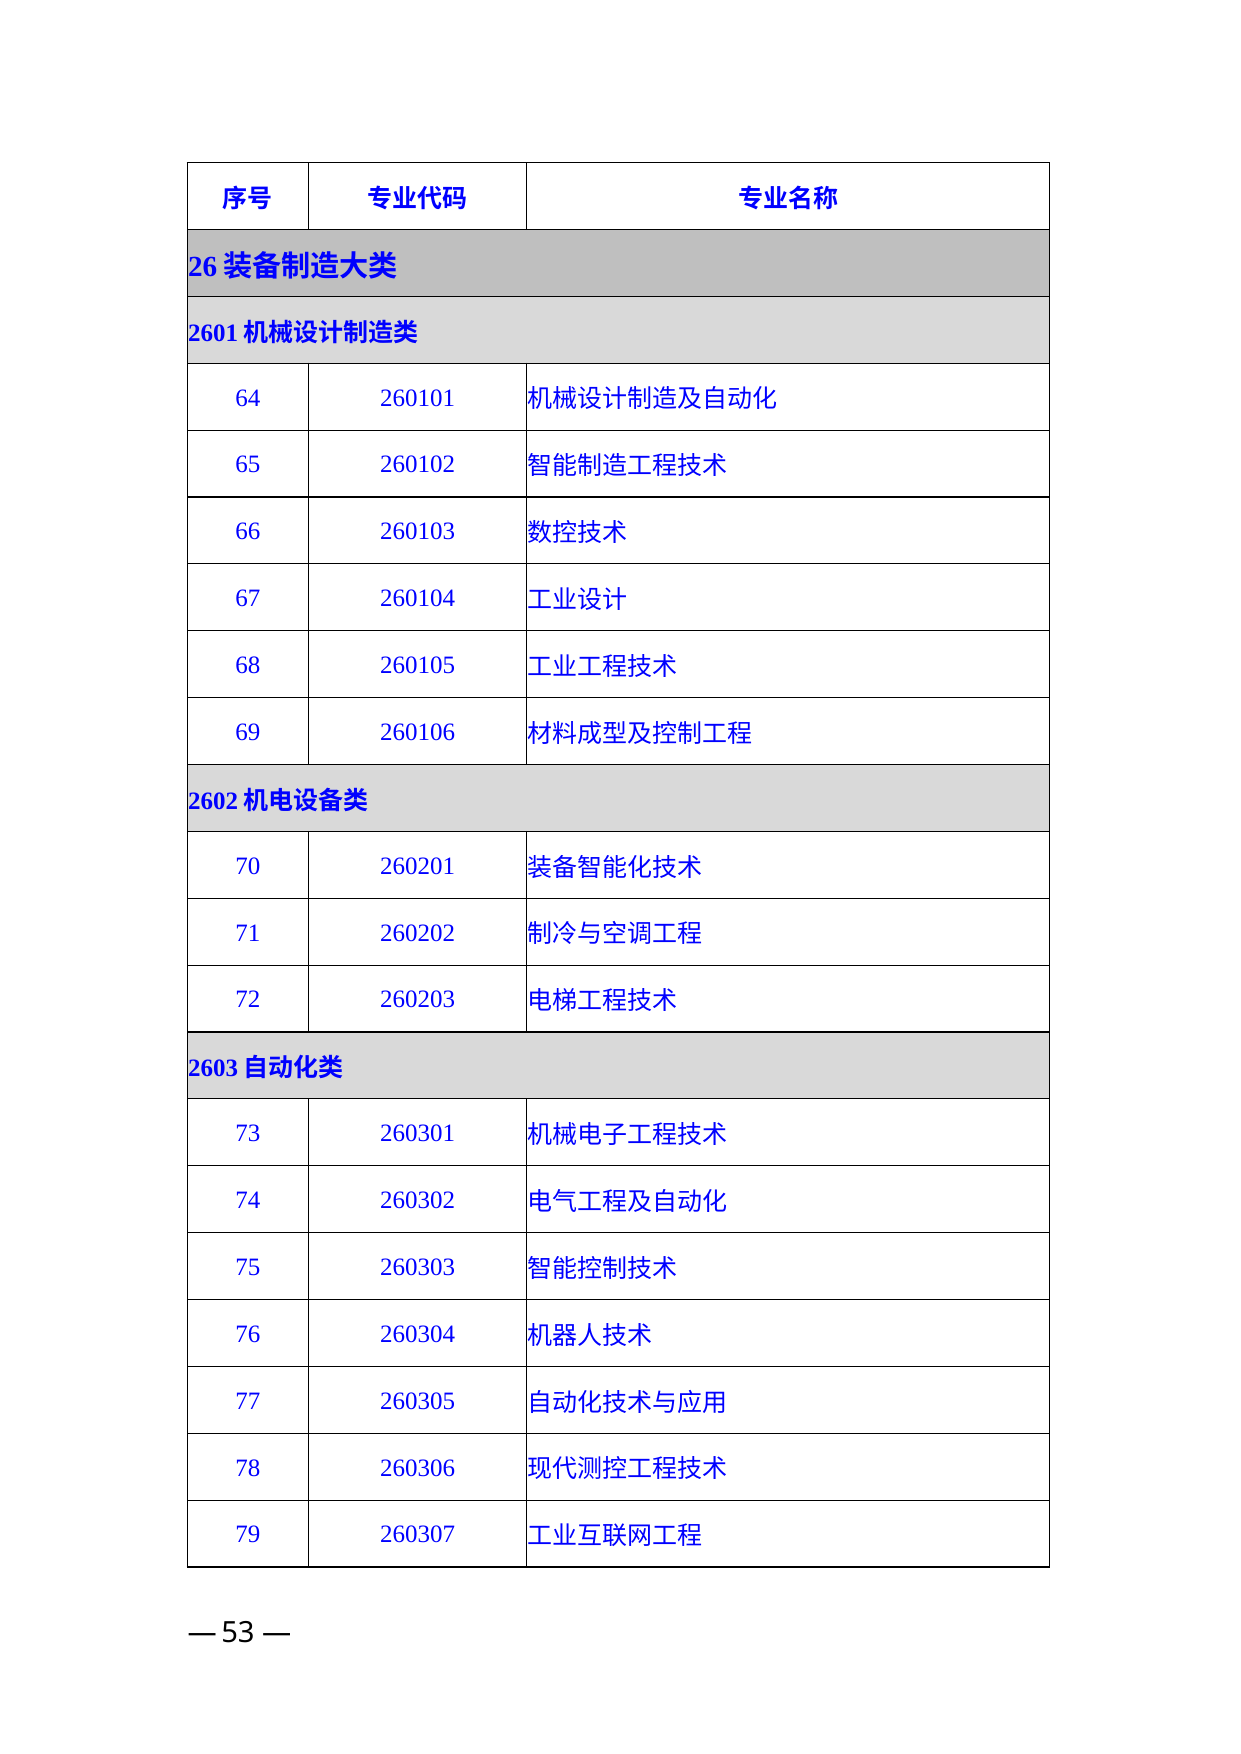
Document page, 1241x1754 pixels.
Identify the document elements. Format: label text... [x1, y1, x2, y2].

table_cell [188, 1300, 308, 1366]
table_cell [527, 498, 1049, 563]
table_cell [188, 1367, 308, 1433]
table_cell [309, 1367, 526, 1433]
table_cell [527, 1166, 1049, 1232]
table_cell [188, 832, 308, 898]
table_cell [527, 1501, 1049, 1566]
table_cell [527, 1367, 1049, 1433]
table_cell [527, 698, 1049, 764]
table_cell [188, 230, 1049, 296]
table_header 序号 [188, 163, 308, 229]
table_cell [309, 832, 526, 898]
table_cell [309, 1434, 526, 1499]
table_header 专业代码 [309, 163, 526, 229]
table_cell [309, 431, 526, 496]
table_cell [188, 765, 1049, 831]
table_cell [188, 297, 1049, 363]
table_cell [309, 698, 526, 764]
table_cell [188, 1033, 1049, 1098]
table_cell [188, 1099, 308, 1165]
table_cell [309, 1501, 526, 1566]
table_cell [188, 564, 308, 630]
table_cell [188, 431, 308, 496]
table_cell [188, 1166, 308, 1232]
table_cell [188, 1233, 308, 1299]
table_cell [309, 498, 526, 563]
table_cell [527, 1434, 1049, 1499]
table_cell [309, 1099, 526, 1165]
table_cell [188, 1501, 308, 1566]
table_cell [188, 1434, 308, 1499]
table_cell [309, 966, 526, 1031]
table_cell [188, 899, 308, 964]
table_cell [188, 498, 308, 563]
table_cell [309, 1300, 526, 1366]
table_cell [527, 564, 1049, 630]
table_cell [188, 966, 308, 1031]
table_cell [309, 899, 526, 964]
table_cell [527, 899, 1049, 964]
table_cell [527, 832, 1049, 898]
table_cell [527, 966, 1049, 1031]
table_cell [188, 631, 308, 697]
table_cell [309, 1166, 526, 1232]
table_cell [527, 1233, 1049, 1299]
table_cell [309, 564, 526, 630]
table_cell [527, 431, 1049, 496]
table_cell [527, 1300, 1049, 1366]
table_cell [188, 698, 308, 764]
table_header 专业名称 [527, 163, 1049, 229]
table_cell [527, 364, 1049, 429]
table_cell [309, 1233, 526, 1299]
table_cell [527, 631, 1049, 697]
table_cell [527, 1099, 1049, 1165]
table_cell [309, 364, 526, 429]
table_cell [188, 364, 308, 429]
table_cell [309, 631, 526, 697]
